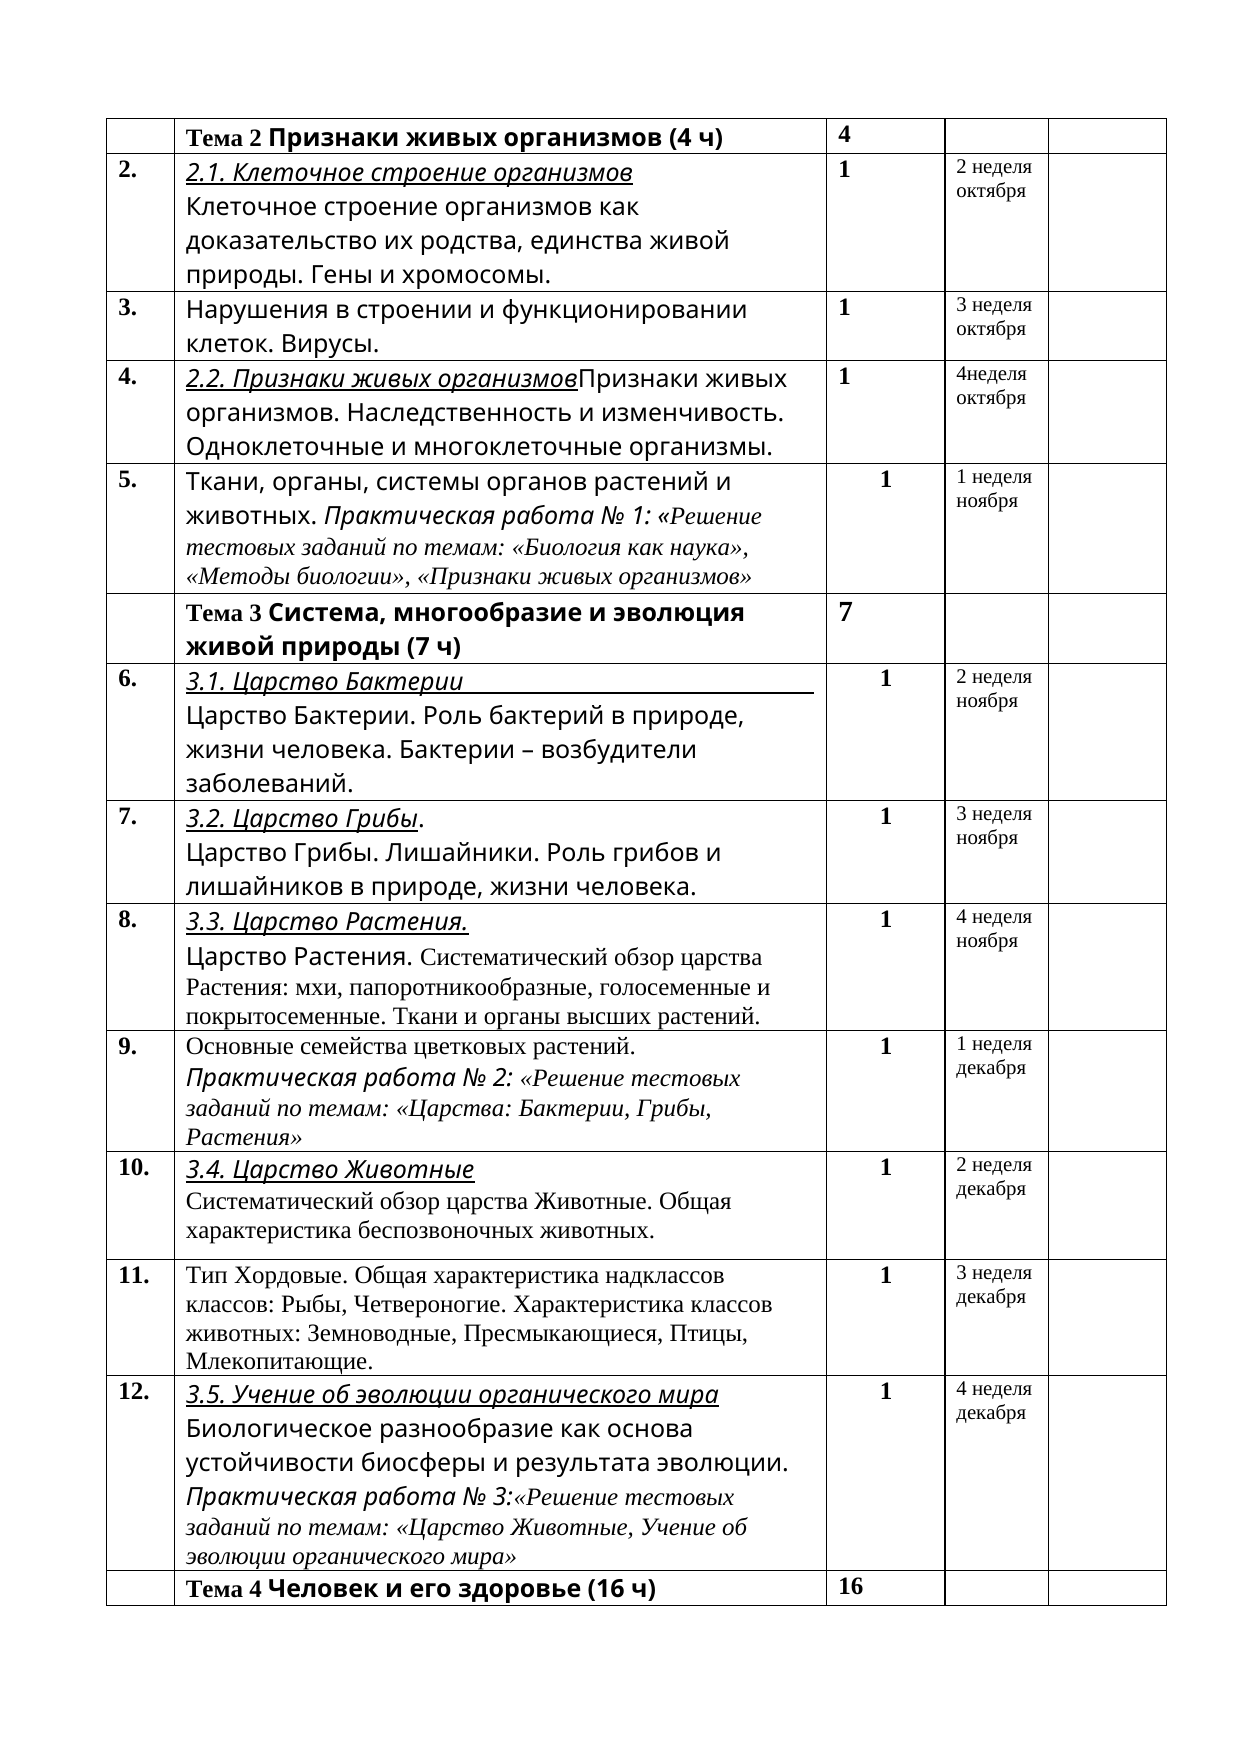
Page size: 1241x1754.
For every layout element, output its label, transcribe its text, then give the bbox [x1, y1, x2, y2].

table_cell [107, 1260, 174, 1375]
table_cell [107, 464, 174, 593]
table_cell 2.1. Клеточное строение организмов Клеточное строение организмов как доказательство их родства, единства живой природы. Гены и хромосомы. [175, 154, 826, 291]
table_cell [1049, 1031, 1166, 1151]
table_cell 1 [827, 1031, 944, 1151]
table_cell 1 [827, 361, 944, 463]
table_cell 4неделя октября [946, 361, 1048, 463]
table_cell 4 неделя ноября [946, 904, 1048, 1030]
table_cell 2 неделя декабря [946, 1152, 1048, 1259]
table_cell 3.5. Учение об эволюции органического мира Биологическое разнообразие как основа устойчивости биосферы и результата эволюции. Практическая работа № 3:«Решение тестовых заданий по темам: «Царство Животные, Учение об эволюции органического мира» [175, 1376, 826, 1570]
table_cell [946, 594, 1048, 662]
table_cell 1 [827, 1152, 944, 1259]
table_cell 1 [827, 1260, 944, 1375]
table_cell 1 неделя ноября [946, 464, 1048, 593]
table_cell [107, 1031, 174, 1151]
table_cell 3 неделя ноября [946, 801, 1048, 903]
table_cell [107, 154, 174, 291]
table_cell Тема 2 Признаки живых организмов (4 ч) [175, 119, 826, 153]
table_cell 1 [827, 1376, 944, 1570]
table_cell [107, 292, 174, 360]
table_cell 3.1. Царство Бактерии Царство Бактерии. Роль бактерий в природе, жизни человека. Бактерии – возбудители заболеваний. [175, 664, 826, 800]
table_cell 2.2. Признаки живых организмовПризнаки живых организмов. Наследственность и изменчивость. Одноклеточные и многоклеточные организмы. [175, 361, 826, 463]
table_cell [1049, 464, 1166, 593]
table_cell [1049, 1152, 1166, 1259]
table_cell [1049, 119, 1166, 153]
table_cell [946, 119, 1048, 153]
table_cell [107, 1152, 174, 1259]
table_cell Основные семейства цветковых растений. Практическая работа № 2: «Решение тестовых заданий по темам: «Царства: Бактерии, Грибы, Растения» [175, 1031, 826, 1151]
table_cell 3 неделя октября [946, 292, 1048, 360]
table_cell Нарушения в строении и функционировании клеток. Вирусы. [175, 292, 826, 360]
table_cell [1049, 1376, 1166, 1570]
table_cell [107, 361, 174, 463]
table_cell [1049, 154, 1166, 291]
table_cell [1049, 594, 1166, 662]
table_cell 1 [827, 154, 944, 291]
table_cell 3.4. Царство Животные Систематический обзор царства Животные. Общая характеристика беспозвоночных животных. [175, 1152, 826, 1259]
table_cell [1049, 361, 1166, 463]
table_cell 3 неделя декабря [946, 1260, 1048, 1375]
table_cell Тема 4 Человек и его здоровье (16 ч) [175, 1571, 826, 1605]
table_cell Тип Хордовые. Общая характеристика надклассов классов: Рыбы, Четвероногие. Характеристика классов животных: Земноводные, Пресмыкающиеся, Птицы, Млекопитающие. [175, 1260, 826, 1375]
table_cell [107, 1376, 174, 1570]
table_cell 1 [827, 801, 944, 903]
table_cell [107, 664, 174, 800]
table_cell 1 неделя декабря [946, 1031, 1048, 1151]
table_cell 1 [827, 464, 944, 593]
table_cell Ткани, органы, системы органов растений и животных. Практическая работа № 1: «Решение тестовых заданий по темам: «Биология как наука», «Методы биологии», «Признаки живых организмов» [175, 464, 826, 593]
table_cell [107, 594, 174, 662]
table_cell [107, 119, 174, 153]
table_cell [946, 1571, 1048, 1605]
table_cell 2 неделя октября [946, 154, 1048, 291]
table_cell 1 [827, 664, 944, 800]
table_cell 16 [827, 1571, 944, 1605]
table_cell [1049, 1260, 1166, 1375]
table_cell 7 [827, 594, 944, 662]
table_cell Тема 3 Система, многообразие и эволюция живой природы (7 ч) [175, 594, 826, 662]
table_cell 3.2. Царство Грибы. Царство Грибы. Лишайники. Роль грибов и лишайников в природе, жизни человека. [175, 801, 826, 903]
table_cell 4 неделя декабря [946, 1376, 1048, 1570]
table_cell 1 [827, 904, 944, 1030]
table_cell [107, 801, 174, 903]
table_cell [1049, 1571, 1166, 1605]
table_cell [107, 1571, 174, 1605]
table_cell [1049, 904, 1166, 1030]
table_cell 3.3. Царство Растения. Царство Растения. Систематический обзор царства Растения: мхи, папоротникообразные, голосеменные и покрытосеменные. Ткани и органы высших растений. [175, 904, 826, 1030]
table_cell 4 [827, 119, 944, 153]
table_cell [1049, 292, 1166, 360]
table_cell [107, 904, 174, 1030]
table_cell 2 неделя ноября [946, 664, 1048, 800]
table_cell [1049, 664, 1166, 800]
table_cell [1049, 801, 1166, 903]
table_cell 1 [827, 292, 944, 360]
